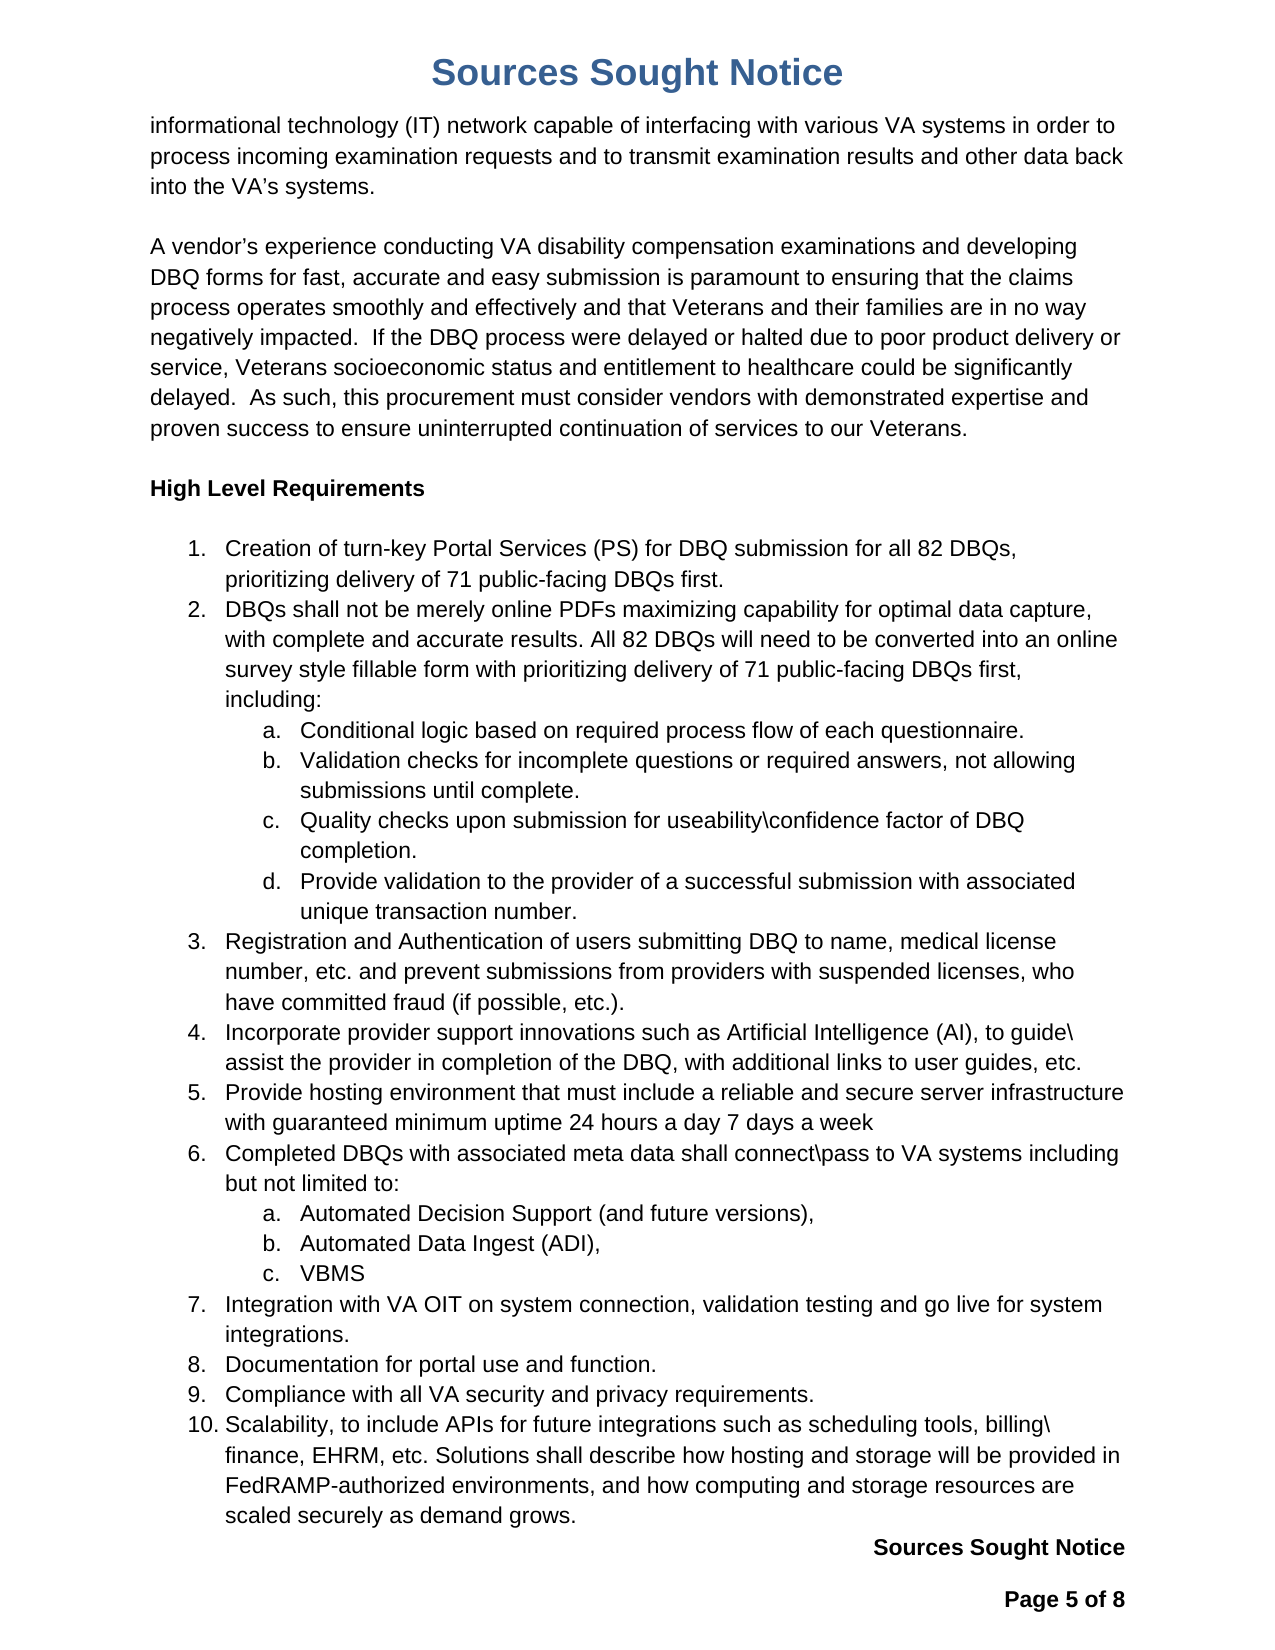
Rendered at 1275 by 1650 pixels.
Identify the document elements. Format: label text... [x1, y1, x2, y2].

list Incorporate provider support innovations such as Artificial Intelligence (AI), to guide\assist the provider in completion of the DBQ, with additional links to user guides, etc. [187, 1019, 1125, 1075]
text High Level Requirements [150, 475, 1125, 501]
list Quality checks upon submission for useability\confidence factor of DBQ completion. [262, 807, 1125, 864]
list Provide hosting environment that must include a reliable and secure server infrastructure with guaranteed minimum uptime 24 hours a day 7 days a week [187, 1079, 1125, 1136]
list Scalability, to include APIs for future integrations such as scheduling tools, billing\finance, EHRM, etc. Solutions shall describe how hosting and storage will be provided in FedRAMP-authorized environments, and how computing and storage resources are scaled securely as demand grows. [187, 1411, 1125, 1528]
list Compliance with all VA security and privacy requirements. [187, 1381, 1125, 1408]
text A vendor’s experience conducting VA disability compensation examinations and developing DBQ forms for fast, accurate and easy submission is paramount to ensuring that the claims process operates smoothly and effectively and that Veterans and their families are in no way negatively impacted. If the DBQ process were delayed or halted due to poor product delivery or service, Veterans socioeconomic status and entitlement to healthcare could be significantly delayed. As such, this procurement must consider vendors with demonstrated expertise and proven success to ensure uninterrupted continuation of services to our Veterans. [150, 233, 1125, 441]
list DBQs shall not be merely online PDFs maximizing capability for optimal data capture, with complete and accurate results. All 82 DBQs will need to be converted into an online survey style fillable form with prioritizing delivery of 71 public-facing DBQs first, including: [187, 596, 1125, 713]
list Completed DBQs with associated meta data shall connect\pass to VA systems including but not limited to: [187, 1139, 1125, 1196]
list Provide validation to the provider of a successful submission with associated unique transaction number. [262, 868, 1125, 924]
list Validation checks for incomplete questions or required answers, not allowing submissions until complete. [262, 747, 1125, 803]
list Creation of turn-key Portal Services (PS) for DBQ submission for all 82 DBQs, prioritizing delivery of 71 public-facing DBQs first. [187, 535, 1125, 592]
list Conditional logic based on required process flow of each questionnaire. [262, 717, 1125, 743]
list Documentation for portal use and function. [187, 1351, 1125, 1377]
list Registration and Authentication of users submitting DBQ to name, medical license number, etc. and prevent submissions from providers with suspended licenses, who have committed fraud (if possible, etc.). [187, 928, 1125, 1015]
list Integration with VA OIT on system connection, validation testing and go live for system integrations. [187, 1291, 1125, 1347]
list VBMS [262, 1260, 1125, 1287]
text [150, 112, 1125, 199]
list Automated Decision Support (and future versions), [262, 1200, 1125, 1226]
list Automated Data Ingest (ADI), [262, 1230, 1125, 1257]
